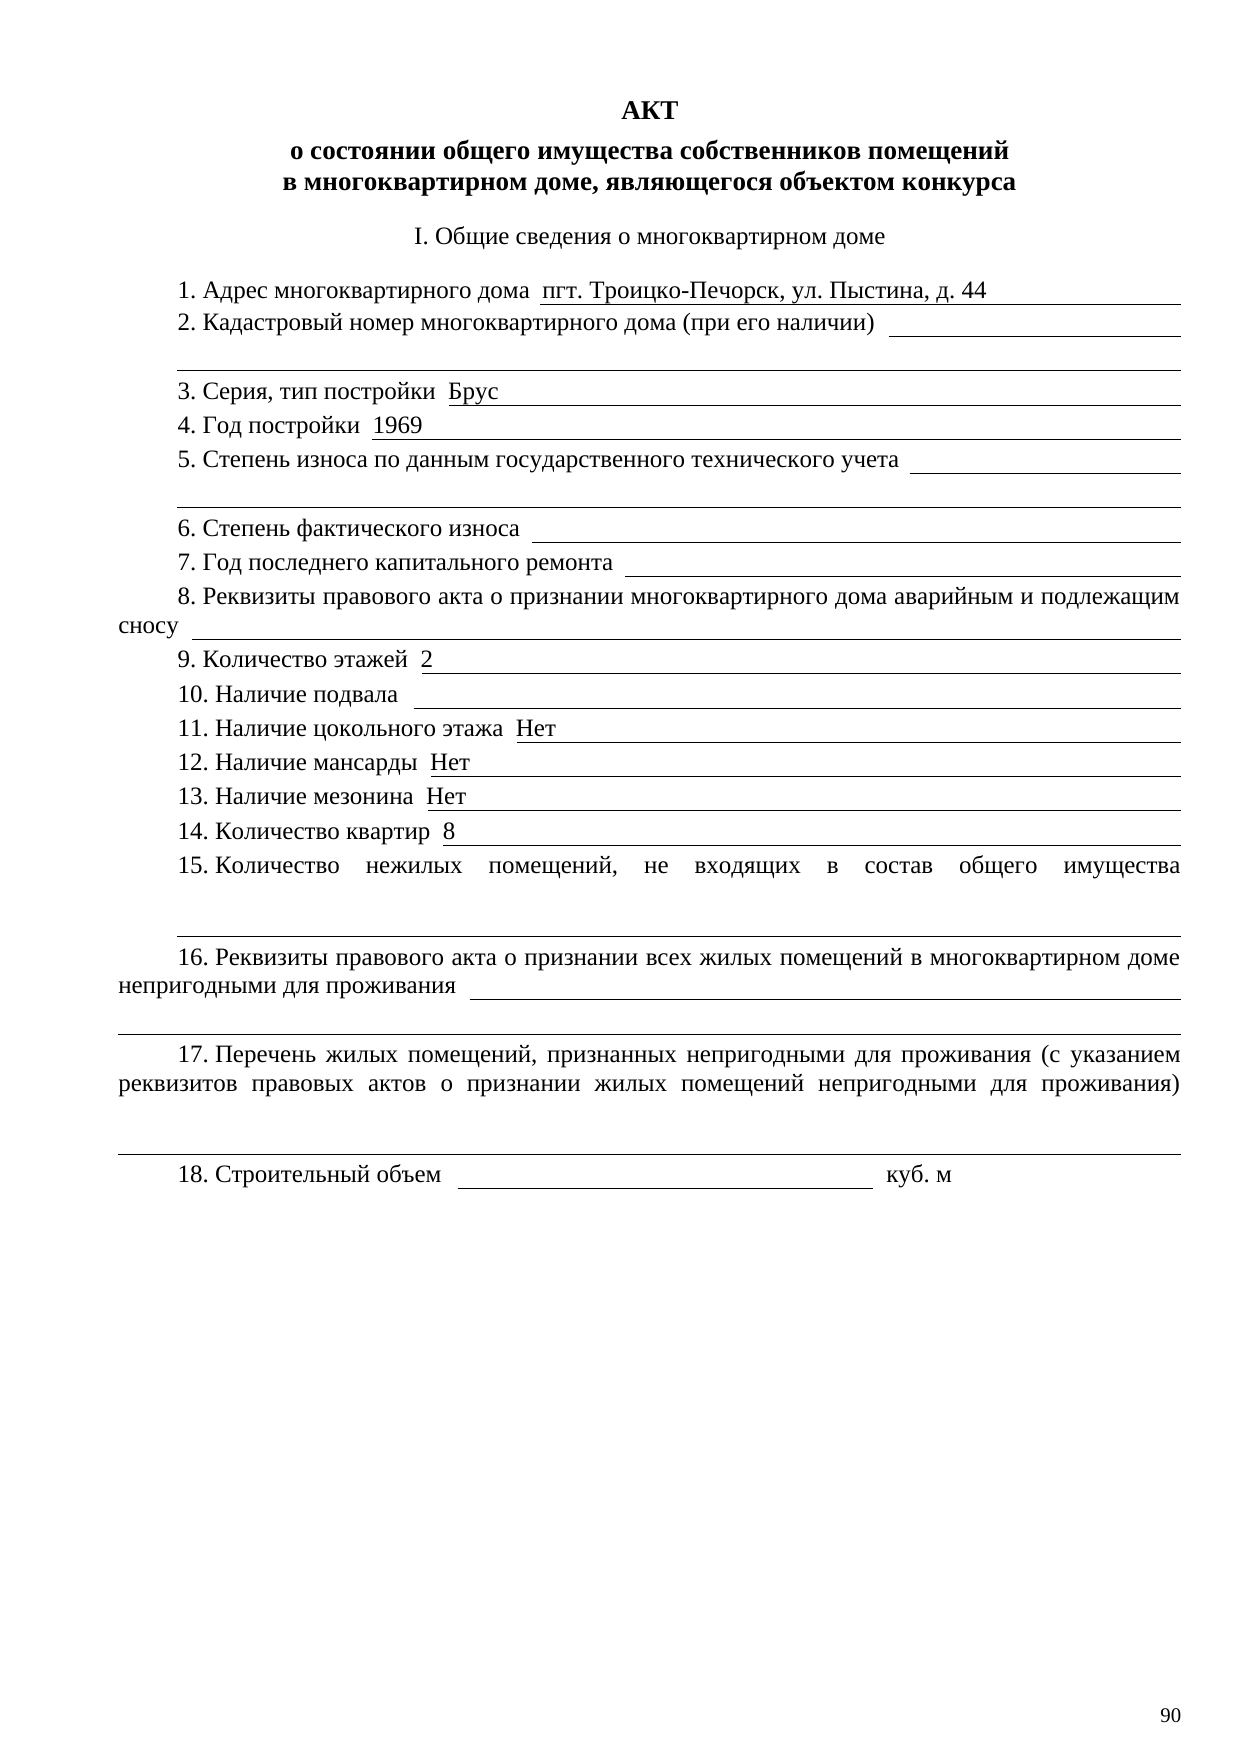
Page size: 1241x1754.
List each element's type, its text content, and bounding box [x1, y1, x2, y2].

text 17. Перечень жилых помещений, признанных непригодными для проживания (с указанием реквизитов правовых актов о признании жилых помещений непригодными для проживания) [118, 1039, 1181, 1125]
text 3. Серия, тип постройки Брус [118, 376, 1181, 404]
text АКТ [118, 94, 1181, 126]
text 5. Степень износа по данным государственного технического учета [118, 444, 1181, 473]
text 15. Количество нежилых помещений, не входящих в состав общего имущества [118, 850, 1181, 907]
text о состоянии общего имущества собственников помещений в многоквартирном доме, являющегося объектом конкурса [118, 134, 1181, 196]
text 14. Количество квартир 8 [118, 816, 1181, 844]
text 13. Наличие мезонина Нет [118, 781, 1181, 810]
text 9. Количество этажей 2 [118, 644, 1181, 673]
text 18. Строительный объем куб. м [118, 1159, 1181, 1188]
text 1. Адрес многоквартирного дома пгт. Троицко-Печорск, ул. Пыстина, д. 44 [118, 275, 1181, 304]
text 7. Год последнего капитального ремонта [118, 547, 1181, 576]
text 12. Наличие мансарды Нет [118, 747, 1181, 776]
text 6. Степень фактического износа [118, 513, 1181, 542]
text 11. Наличие цокольного этажа Нет [118, 713, 1181, 742]
text 2. Кадастровый номер многоквартирного дома (при его наличии) [118, 307, 1181, 336]
text 4. Год постройки 1969 [118, 410, 1181, 439]
text 8. Реквизиты правового акта о признании многоквартирного дома аварийным и подлежащим сносу [118, 581, 1181, 639]
text 10. Наличие подвала [118, 679, 1181, 707]
text 16. Реквизиты правового акта о признании всех жилых помещений в многоквартирном доме непригодными для проживания [118, 942, 1181, 999]
text I. Общие сведения о многоквартирном доме [118, 221, 1181, 250]
